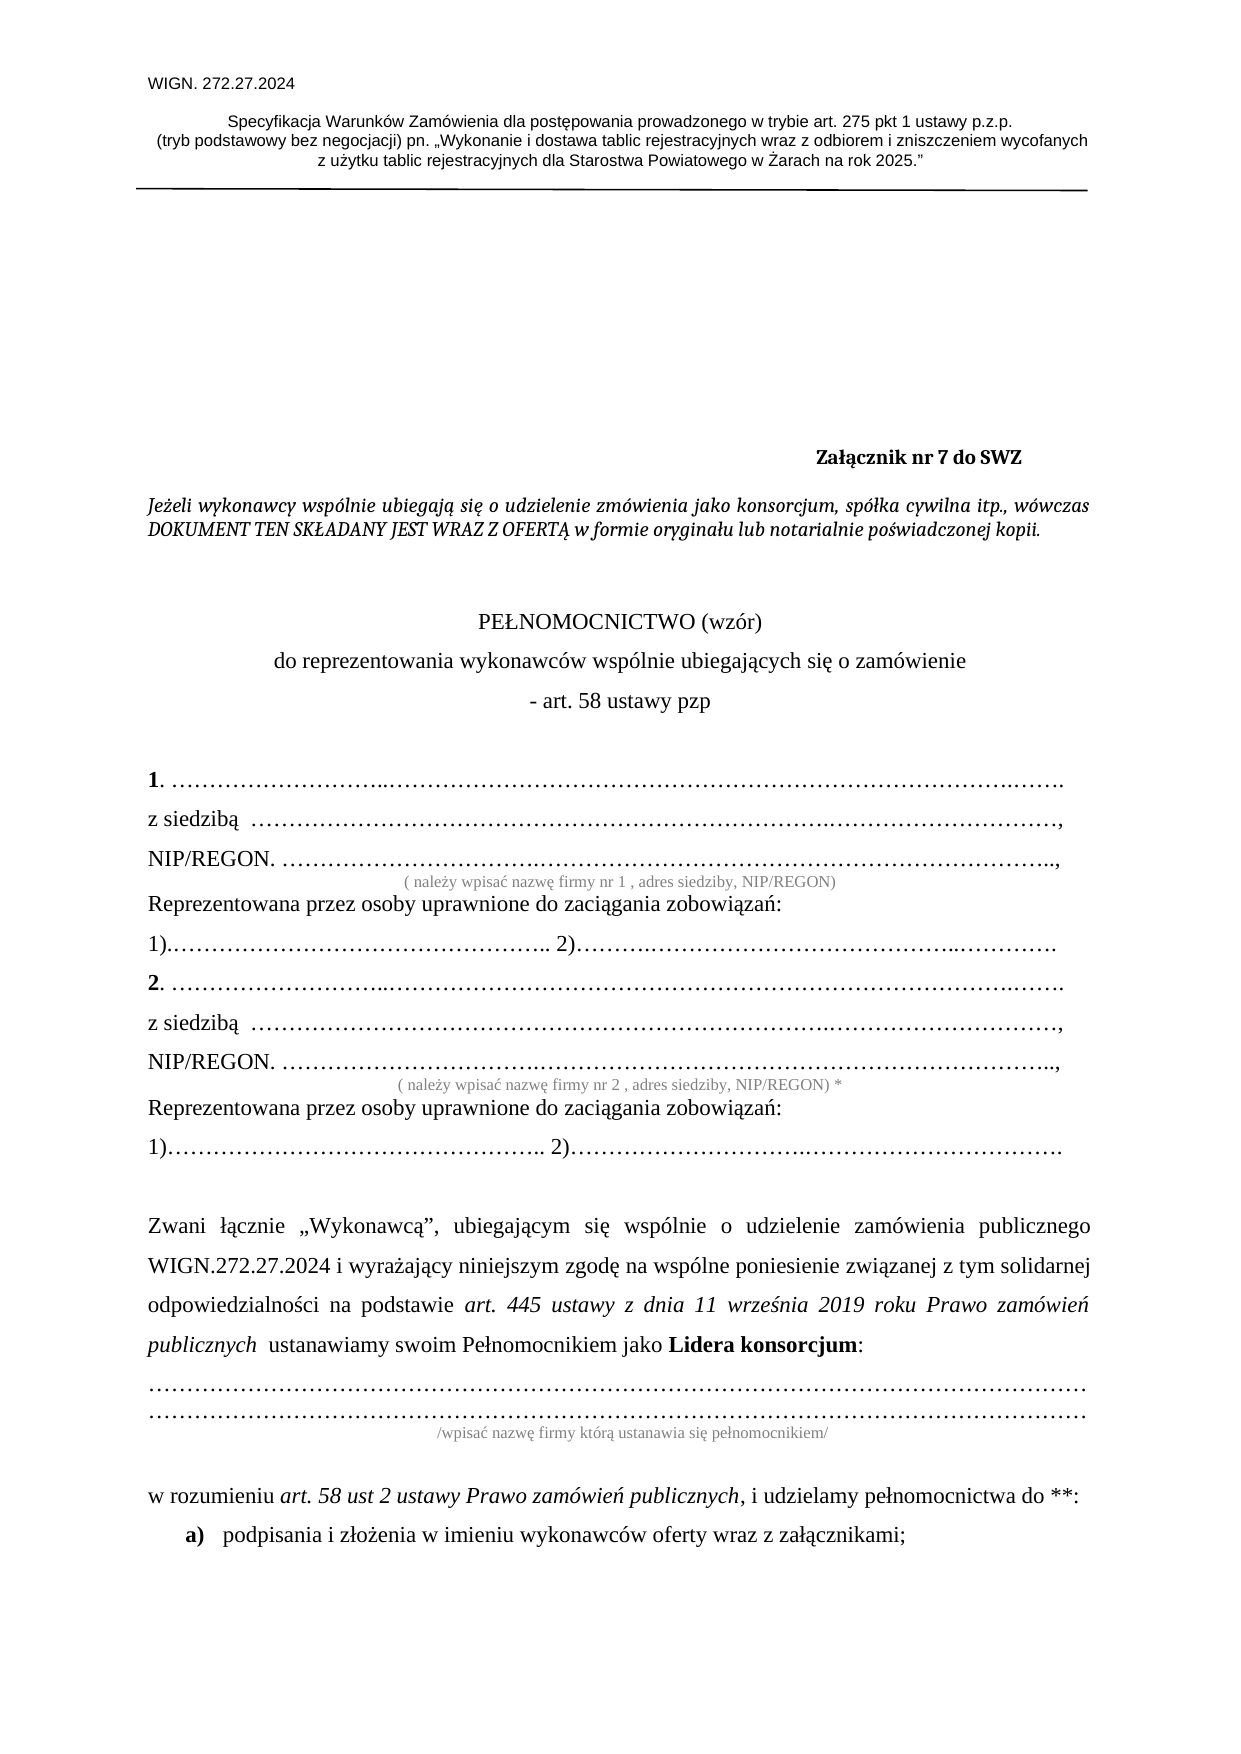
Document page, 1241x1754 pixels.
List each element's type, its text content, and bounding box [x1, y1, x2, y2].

text 1).………………………………………….. 2)……….…………………………………..…………. [148, 930, 1093, 956]
text ………………………………………………………………………………………………………………………………………………………………………………………………………………………… [148, 1370, 1093, 1423]
text Jeżeli wykonawcy wspólnie ubiegają się o udzielenie zmówienia jako konsorcjum, spółka cywilna itp., wówczas DOKUMENT TEN SKŁADANY JEST WRAZ Z OFERTĄ w formie oryginału lub notarialnie poświadczonej kopii. [148, 494, 1093, 542]
text z siedzibą ………………………………………………………………….…………………………, [148, 806, 1093, 832]
text w rozumieniu art. 58 ust 2 ustawy Prawo zamówień publicznych, i udzielamy pełnomocnictwa do **: [148, 1482, 1093, 1508]
list podpisania i złożenia w imieniu wykonawców oferty wraz z załącznikami; [185, 1521, 1093, 1547]
text NIP/REGON. …………………………….………………………………………………………….., [148, 1048, 1093, 1075]
text do reprezentowania wykonawców wspólnie ubiegających się o zamówienie [148, 648, 1093, 674]
text 1. ………………………..……………………………………………………………………….……. [148, 766, 1093, 792]
text 2. ………………………..……………………………………………………………………….……. [148, 969, 1093, 996]
text PEŁNOMOCNICTWO (wzór) [148, 608, 1093, 634]
text ( należy wpisać nazwę firmy nr 1 , adres siedziby, NIP/REGON) [148, 871, 1093, 891]
text /wpisać nazwę firmy którą ustanawia się pełnomocnikiem/ [148, 1423, 1093, 1442]
text NIP/REGON. …………………………….………………………………………………………….., [148, 845, 1093, 871]
text 1)………………………………………….. 2)………………………….……………………………. [148, 1133, 1093, 1160]
text ( należy wpisać nazwę firmy nr 2 , adres siedziby, NIP/REGON) * [148, 1075, 1093, 1094]
text Reprezentowana przez osoby uprawnione do zaciągania zobowiązań: [148, 891, 1093, 917]
text Załącznik nr 7 do SWZ [148, 446, 1093, 470]
text z siedzibą ………………………………………………………………….…………………………, [148, 1009, 1093, 1035]
text Zwani łącznie „Wykonawcą”, ubiegającym się wspólnie o udzielenie zamówienia publicznego WIGN.272.27.2024 i wyrażający niniejszym zgodę na wspólne poniesienie związanej z tym solidarnej odpowiedzialności na podstawie art. 445 ustawy z dnia 11 września 2019 roku Prawo zamówień publicznych ustanawiamy swoim Pełnomocnikiem jako Lidera konsorcjum: [148, 1212, 1093, 1357]
text - art. 58 ustawy pzp [148, 687, 1093, 713]
text Reprezentowana przez osoby uprawnione do zaciągania zobowiązań: [148, 1094, 1093, 1120]
